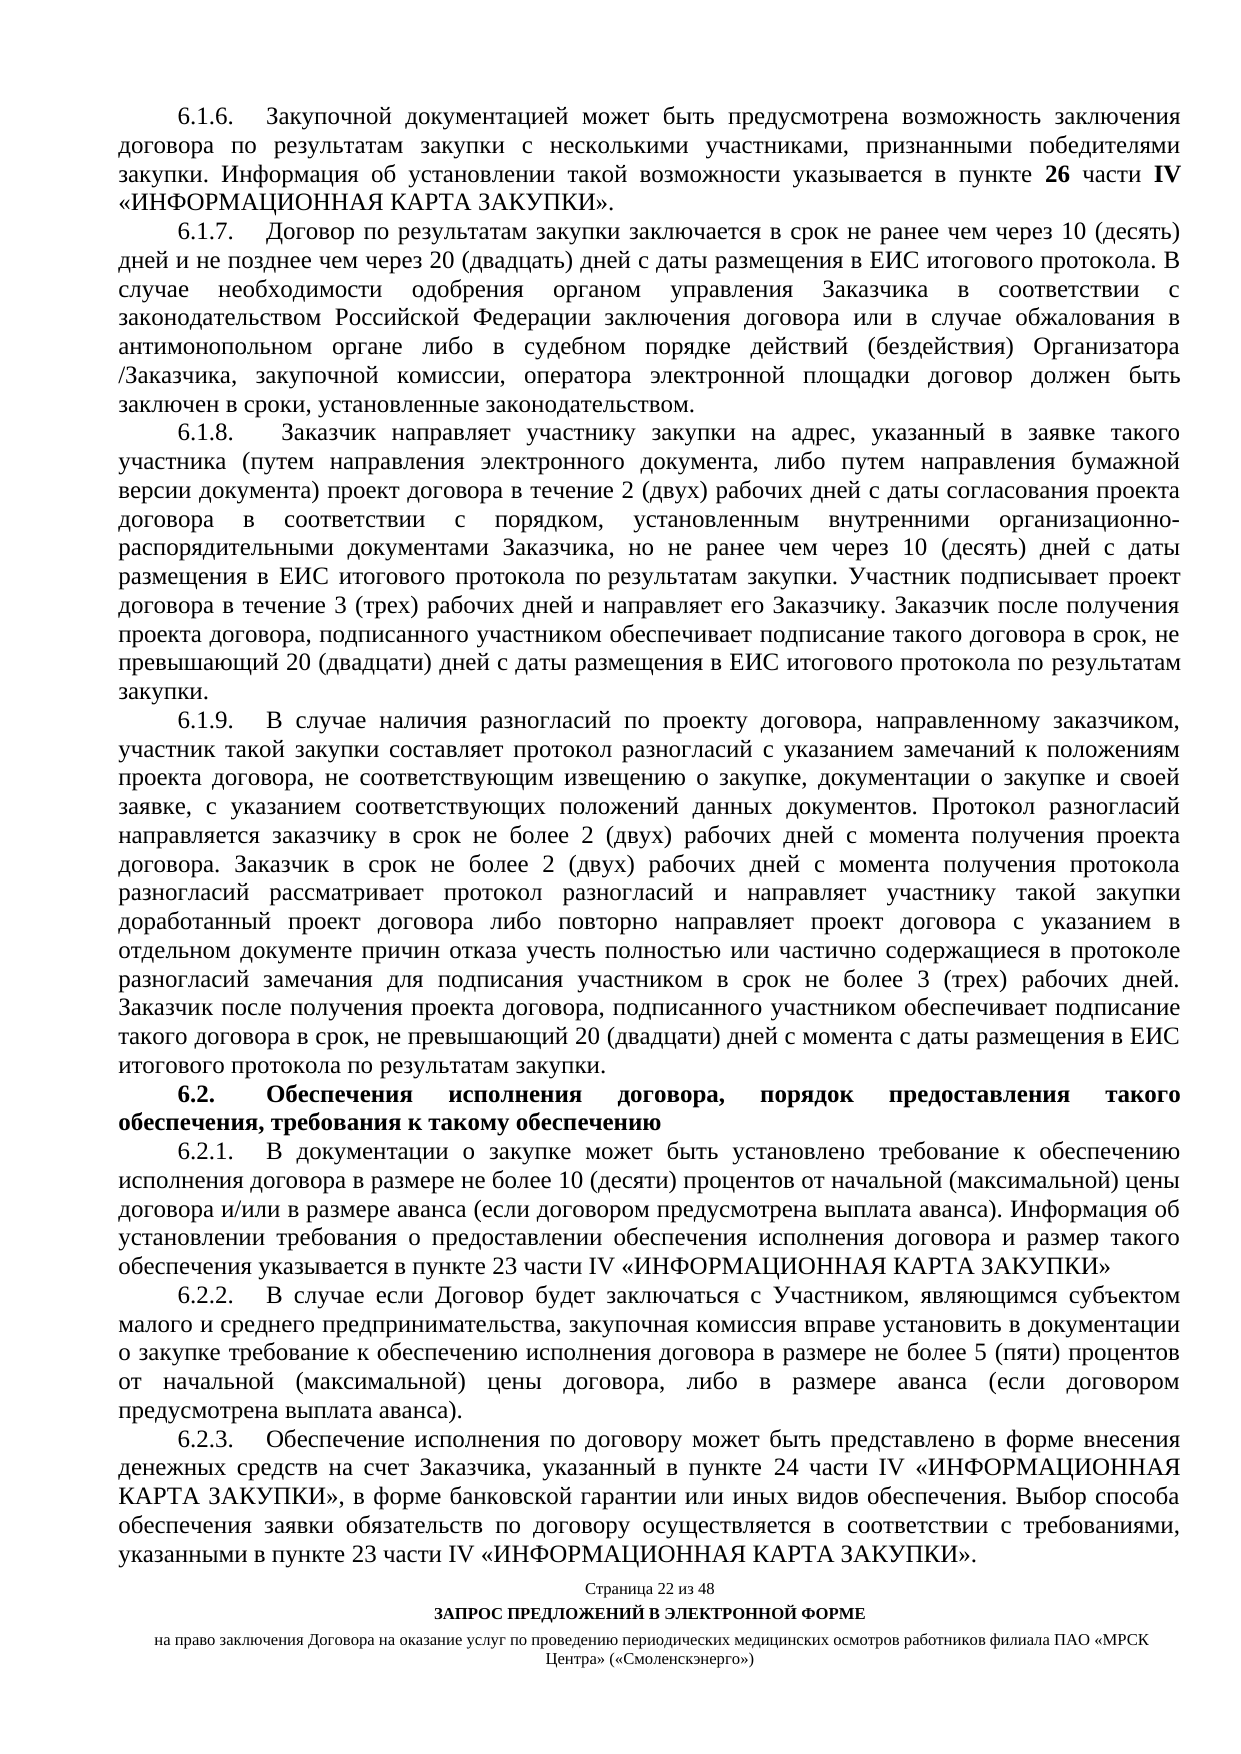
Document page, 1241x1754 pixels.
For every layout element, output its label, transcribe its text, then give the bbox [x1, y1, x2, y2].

subtitle В документации о закупке может быть установлено требование к обеспечению исполнения договора в размере не более 10 (десяти) процентов от начальной (максимальной) цены договора и/или в размере аванса (если договором предусмотрена выплата аванса). Информация об установлении требования о предоставлении обеспечения исполнения договора и размер такого обеспечения указывается в пункте 23 части IV «ИНФОРМАЦИОННАЯ КАРТА ЗАКУПКИ» [118, 1136, 1181, 1280]
subtitle Обеспечения исполнения договора, порядок предоставления такого обеспечения, требования к такому обеспечению [118, 1079, 1181, 1136]
subtitle Обеспечение исполнения по договору может быть представлено в форме внесения денежных средств на счет Заказчика, указанный в пункте 24 части IV «ИНФОРМАЦИОННАЯ КАРТА ЗАКУПКИ», в форме банковской гарантии или иных видов обеспечения. Выбор способа обеспечения заявки обязательств по договору осуществляется в соответствии с требованиями, указанными в пункте 23 части IV «ИНФОРМАЦИОННАЯ КАРТА ЗАКУПКИ». [118, 1424, 1181, 1567]
subtitle Договор по результатам закупки заключается в срок не ранее чем через 10 (десять) дней и не позднее чем через 20 (двадцать) дней с даты размещения в ЕИС итогового протокола. В случае необходимости одобрения органом управления Заказчика в соответствии с законодательством Российской Федерации заключения договора или в случае обжалования в антимонопольном органе либо в судебном порядке действий (бездействия) Организатора /Заказчика, закупочной комиссии, оператора электронной площадки договор должен быть заключен в сроки, установленные законодательством. [118, 216, 1181, 417]
subtitle В случае наличия разногласий по проекту договора, направленному заказчиком, участник такой закупки составляет протокол разногласий с указанием замечаний к положениям проекта договора, не соответствующим извещению о закупке, документации о закупке и своей заявке, с указанием соответствующих положений данных документов. Протокол разногласий направляется заказчику в срок не более 2 (двух) рабочих дней с момента получения проекта договора. Заказчик в срок не более 2 (двух) рабочих дней с момента получения протокола разногласий рассматривает протокол разногласий и направляет участнику такой закупки доработанный проект договора либо повторно направляет проект договора с указанием в отдельном документе причин отказа учесть полностью или частично содержащиеся в протоколе разногласий замечания для подписания участником в срок не более 3 (трех) рабочих дней. Заказчик после получения проекта договора, подписанного участником обеспечивает подписание такого договора в срок, не превышающий 20 (двадцати) дней с момента с даты размещения в ЕИС итогового протокола по результатам закупки. [118, 705, 1181, 1079]
subtitle Закупочной документацией может быть предусмотрена возможность заключения договора по результатам закупки с несколькими участниками, признанными победителями закупки. Информация об установлении такой возможности указывается в пункте 26 части IV «ИНФОРМАЦИОННАЯ КАРТА ЗАКУПКИ». [118, 101, 1181, 216]
subtitle Заказчик направляет участнику закупки на адрес, указанный в заявке такого участника (путем направления электронного документа, либо путем направления бумажной версии документа) проект договора в течение 2 (двух) рабочих дней с даты согласования проекта договора в соответствии с порядком, установленным внутренними организационно-распорядительными документами Заказчика, но не ранее чем через 10 (десять) дней с даты размещения в ЕИС итогового протокола по результатам закупки. Участник подписывает проект договора в течение 3 (трех) рабочих дней и направляет его Заказчику. Заказчик после получения проекта договора, подписанного участником обеспечивает подписание такого договора в срок, не превышающий 20 (двадцати) дней с даты размещения в ЕИС итогового протокола по результатам закупки. [118, 417, 1181, 705]
subtitle В случае если Договор будет заключаться с Участником, являющимся субъектом малого и среднего предпринимательства, закупочная комиссия вправе установить в документации о закупке требование к обеспечению исполнения договора в размере не более 5 (пяти) процентов от начальной (максимальной) цены договора, либо в размере аванса (если договором предусмотрена выплата аванса). [118, 1280, 1181, 1424]
